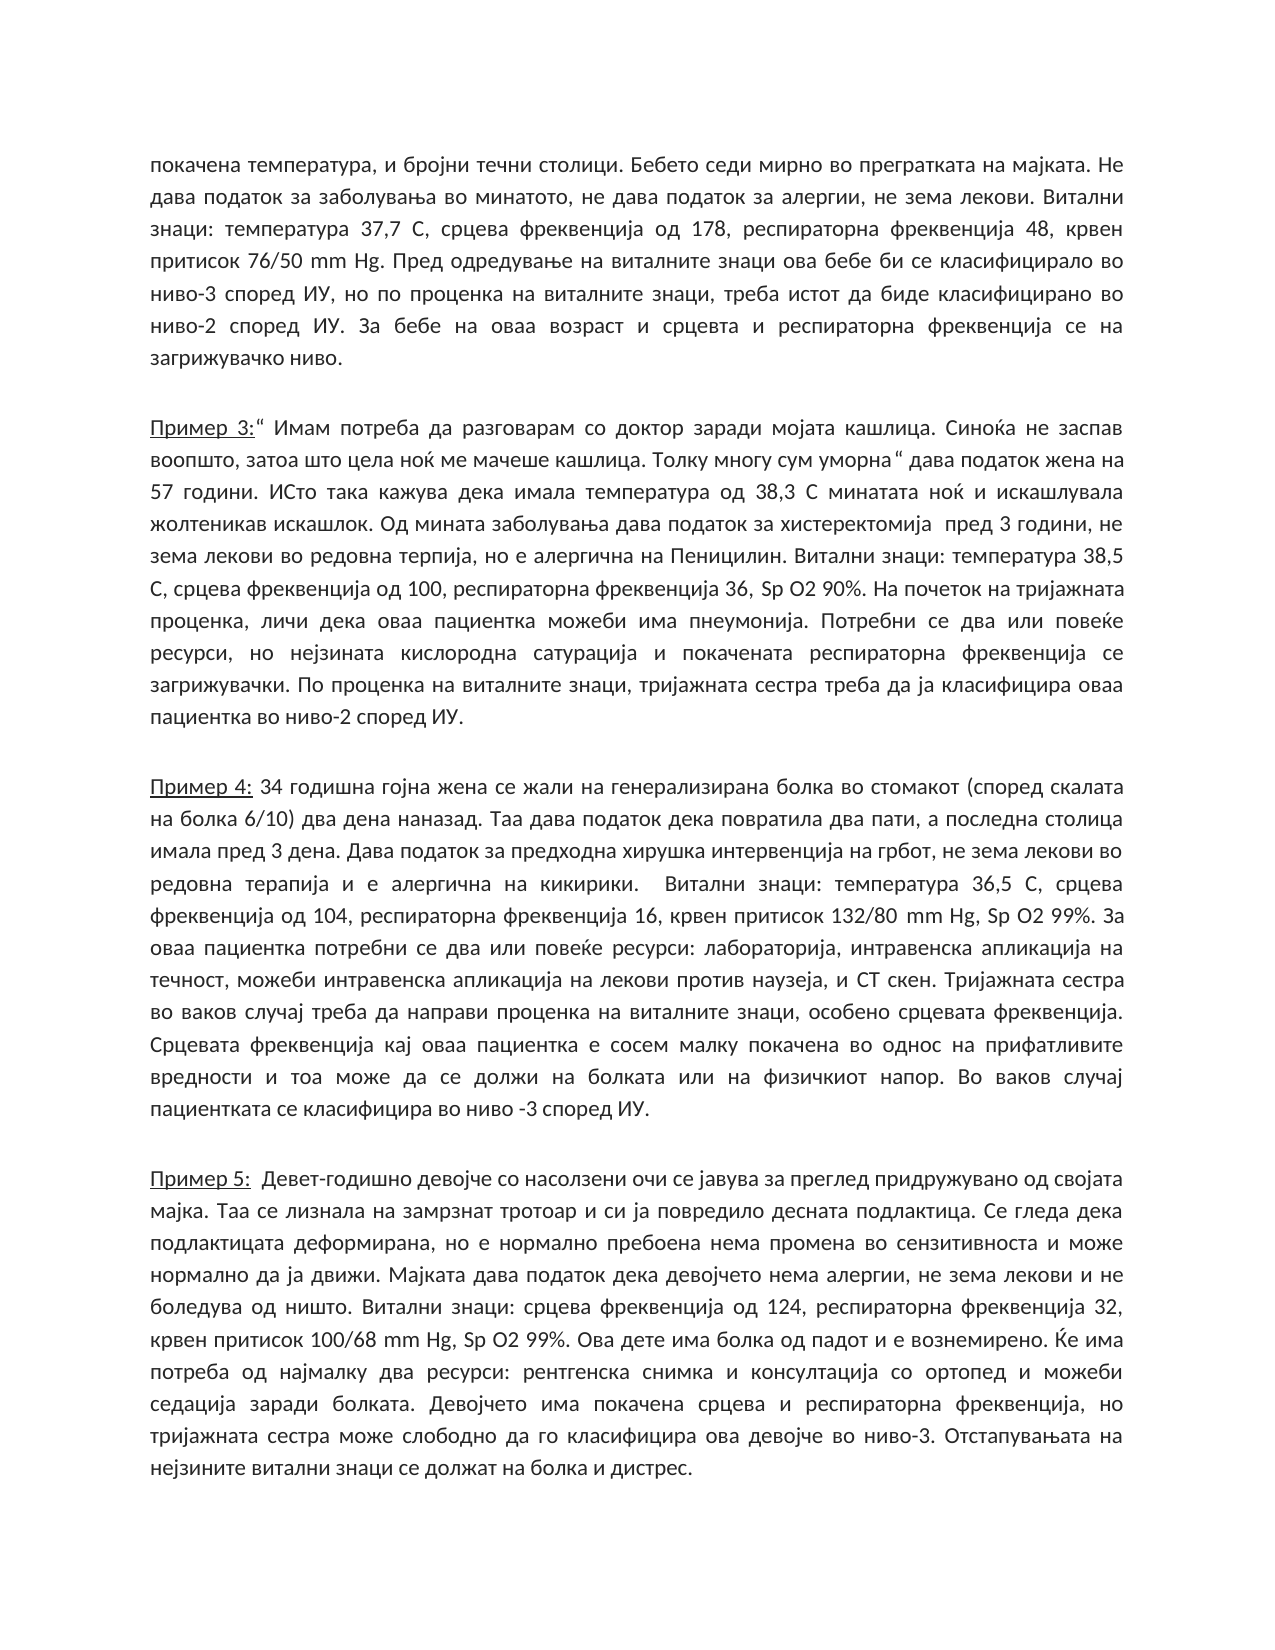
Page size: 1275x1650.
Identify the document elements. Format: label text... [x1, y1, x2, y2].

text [150, 150, 1125, 371]
text Пример 5: Девет-годишно девојче со насолзени очи се јавува за преглед придружувано од својата мајка. Таа се лизнала на замрзнат тротоар и си ја повредило десната подлактица. Се гледа дека подлактицата деформирана, но е нормално пребоена нема промена во сензитивноста и може нормално да ја движи. Мајката дава податок дека девојчето нема алергии, не зема лекови и не боледува од ништо. Витални знаци: срцева фреквенција од 124, респираторна фреквенција 32, крвен притисок 100/68 mm Hg, Sp O2 99%. Ова дете има болка од падот и е вознемирено. Ќе има потреба од најмалку два ресурси: рентгенска снимка и консултација со ортопед и можеби седација заради болката. Девојчето има покачена срцева и респираторна фреквенција, но тријажната сестра може слободно да го класифицира ова девојче во ниво-3. Отстапувањата на нејзините витални знаци се должат на болка и дистрес. [150, 1164, 1125, 1481]
text Пример 3:“ Имам потреба да разговарам со доктор заради мојата кашлица. Синоќа не заспав воопшто, затоа што цела ноќ ме мачеше кашлица. Толку многу сум уморна“ дава податок жена на 57 години. ИСто така кажува дека имала температура од 38,3 С минатата ноќ и искашлувала жолтеникав искашлок. Од мината заболувања дава податок за хистеректомија пред 3 години, не зема лекови во редовна терпија, но е алергична на Пеницилин. Витални знаци: температура 38,5 С, срцева фреквенција од 100, респираторна фреквенција 36, Sp O2 90%. На почеток на тријажната проценка, личи дека оваа пациентка можеби има пнеумонија. Потребни се два или повеќе ресурси, но нејзината кислородна сатурација и покачената респираторна фреквенција се загрижувачки. По проценка на виталните знаци, тријажната сестра треба да ја класифицира оваа пациентка во ниво-2 според ИУ. [150, 413, 1125, 731]
text Пример 4: 34 годишна гојна жена се жали на генерализирана болка во стомакот (според скалата на болка 6/10) два дена наназад. Таа дава податок дека повратила два пати, а последна столица имала пред 3 дена. Дава податок за предходна хирушка интервенција на грбот, не зема лекови во редовна терапија и е алергична на кикирики. Витални знаци: температура 36,5 С, срцева фреквенција од 104, респираторна фреквенција 16, крвен притисок 132/80 mm Hg, Sp O2 99%. За оваа пациентка потребни се два или повеќе ресурси: лабораторија, интравенска апликација на течност, можеби интравенска апликација на лекови против наузеја, и CT скен. Тријажната сестра во ваков случај треба да направи проценка на виталните знаци, особено срцевата фреквенција. Срцевата фреквенција кај оваа пациентка е сосем малку покачена во однос на прифатливите вредности и тоа може да се должи на болката или на физичкиот напор. Во ваков случај пациентката се класифицира во ниво -3 според ИУ. [150, 772, 1125, 1122]
